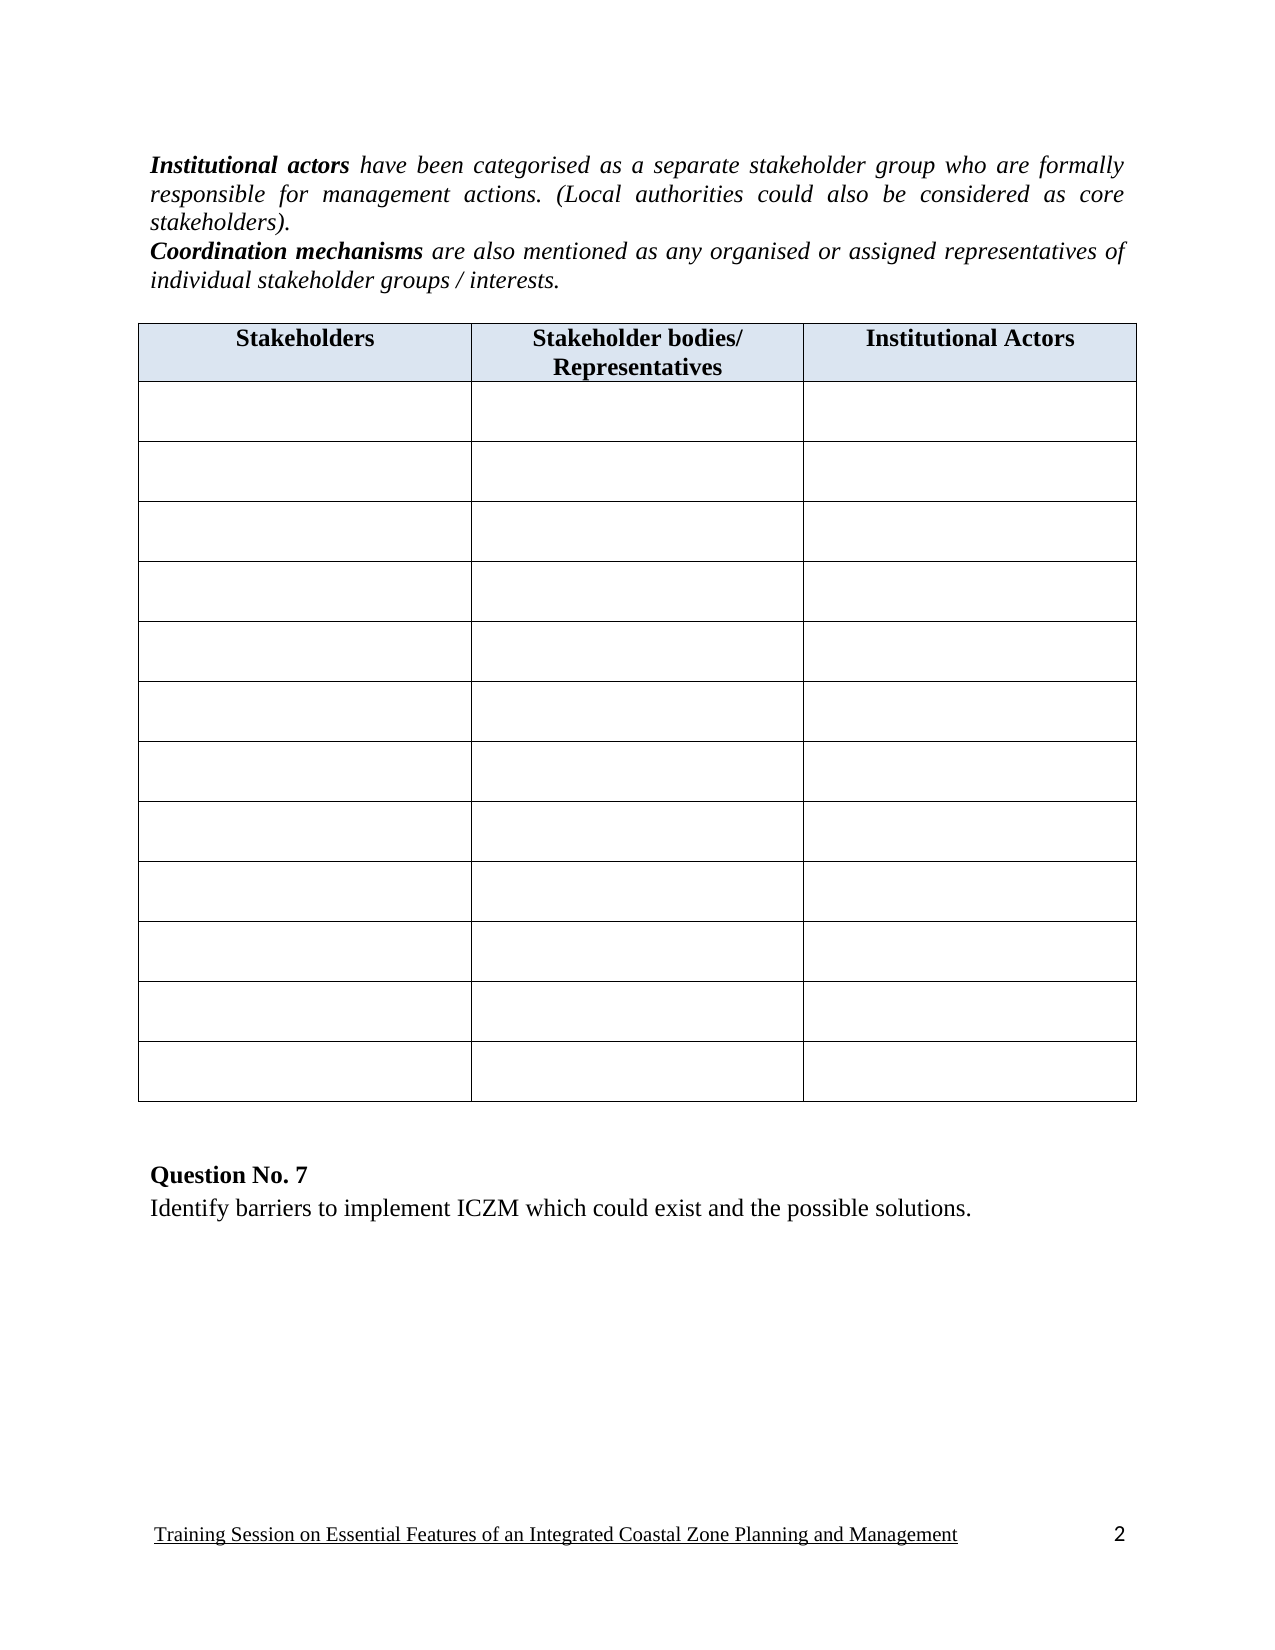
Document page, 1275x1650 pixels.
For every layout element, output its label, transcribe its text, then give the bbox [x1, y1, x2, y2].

table_cell [472, 622, 803, 681]
table_header Stakeholders [139, 324, 471, 381]
table_cell [804, 622, 1136, 681]
table_cell [804, 862, 1136, 921]
text Institutional actors have been categorised as a separate stakeholder group who are formally responsible for management actions. (Local authorities could also be considered as core stakeholders). [150, 150, 1125, 236]
table_cell [472, 562, 803, 621]
text Identify barriers to implement ICZM which could exist and the possible solutions. [150, 1193, 1125, 1222]
table_cell [139, 982, 471, 1041]
table_cell [139, 442, 471, 501]
table_cell [804, 1042, 1136, 1101]
table_cell [139, 802, 471, 861]
table_cell [804, 802, 1136, 861]
table_cell [139, 742, 471, 801]
table_cell [472, 502, 803, 561]
table_cell [472, 382, 803, 441]
table_cell [804, 442, 1136, 501]
text Question No. 7 [150, 1160, 1125, 1189]
table_cell [139, 622, 471, 681]
table_cell [139, 862, 471, 921]
table_cell [804, 922, 1136, 981]
table_cell [804, 382, 1136, 441]
table_header Stakeholder bodies/ Representatives [472, 324, 803, 381]
table_cell [804, 742, 1136, 801]
table_cell [472, 442, 803, 501]
table_cell [139, 382, 471, 441]
table_cell [472, 1042, 803, 1101]
table_cell [472, 922, 803, 981]
table_cell [139, 922, 471, 981]
table_cell [804, 502, 1136, 561]
table_cell [804, 982, 1136, 1041]
table_cell [472, 862, 803, 921]
table_cell [472, 742, 803, 801]
table_header Institutional Actors [804, 324, 1136, 381]
table_cell [139, 1042, 471, 1101]
text Coordination mechanisms are also mentioned as any organised or assigned representatives of individual stakeholder groups / interests. [150, 236, 1125, 294]
table_cell [472, 682, 803, 741]
table_cell [472, 802, 803, 861]
table_cell [139, 682, 471, 741]
table_cell [139, 502, 471, 561]
table_cell [139, 562, 471, 621]
table_cell [472, 982, 803, 1041]
table_cell [804, 682, 1136, 741]
table_cell [804, 562, 1136, 621]
